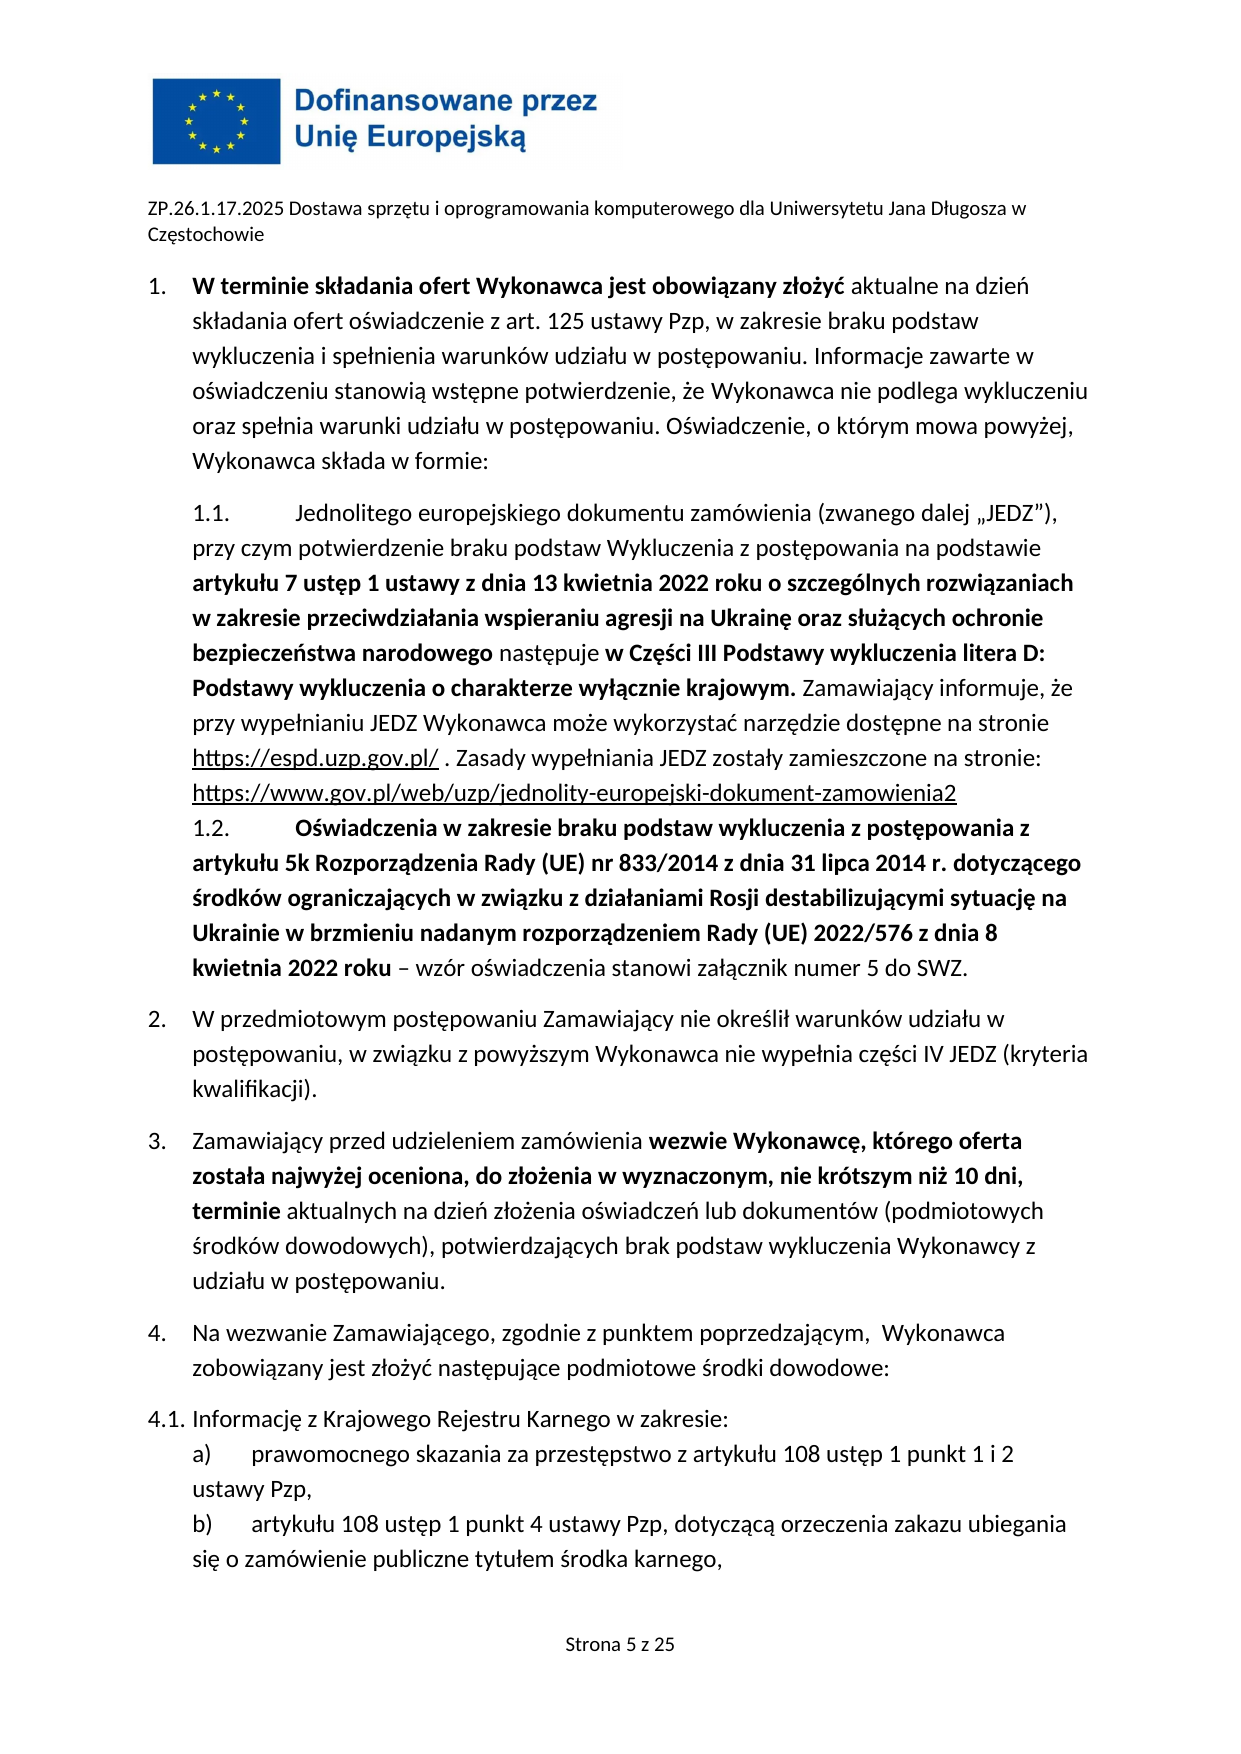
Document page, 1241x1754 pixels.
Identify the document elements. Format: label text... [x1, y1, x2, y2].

list Zamawiający przed udzieleniem zamówienia wezwie Wykonawcę, którego oferta została najwyżej oceniona, do złożenia w wyznaczonym, nie krótszym niż 10 dni, terminie aktualnych na dzień złożenia oświadczeń lub dokumentów (podmiotowych środków dowodowych), potwierdzających brak podstaw wykluczenia Wykonawcy z udziału w postępowaniu. [148, 1125, 1093, 1296]
list Informację z Krajowego Rejestru Karnego w zakresie: [148, 1404, 1093, 1434]
list prawomocnego skazania za przestępstwo z artykułu 108 ustęp 1 punkt 1 i 2 ustawy Pzp, [192, 1439, 1093, 1504]
list W terminie składania ofert Wykonawca jest obowiązany złożyć aktualne na dzień składania ofert oświadczenie z art. 125 ustawy Pzp, w zakresie braku podstaw wykluczenia i spełnienia warunków udziału w postępowaniu. Informacje zawarte w oświadczeniu stanowią wstępne potwierdzenie, że Wykonawca nie podlega wykluczeniu oraz spełnia warunki udziału w postępowaniu. Oświadczenie, o którym mowa powyżej, Wykonawca składa w formie: [148, 270, 1093, 476]
list Na wezwanie Zamawiającego, zgodnie z punktem poprzedzającym, Wykonawca zobowiązany jest złożyć następujące podmiotowe środki dowodowe: [148, 1317, 1093, 1382]
list Oświadczenia w zakresie braku podstaw wykluczenia z postępowania z artykułu 5k Rozporządzenia Rady (UE) nr 833/2014 z dnia 31 lipca 2014 r. dotyczącego środków ograniczających w związku z działaniami Rosji destabilizującymi sytuację na Ukrainie w brzmieniu nadanym rozporządzeniem Rady (UE) 2022/576 z dnia 8 kwietnia 2022 roku – wzór oświadczenia stanowi załącznik numer 5 do SWZ. [192, 812, 1093, 982]
list artykułu 108 ustęp 1 punkt 4 ustawy Pzp, dotyczącą orzeczenia zakazu ubiegania się o zamówienie publiczne tytułem środka karnego, [192, 1509, 1093, 1574]
list W przedmiotowym postępowaniu Zamawiający nie określił warunków udziału w postępowaniu, w związku z powyższym Wykonawca nie wypełnia części IV JEDZ (kryteria kwalifikacji). [148, 1004, 1093, 1104]
picture [147, 73, 623, 170]
list Jednolitego europejskiego dokumentu zamówienia (zwanego dalej „JEDZ”), przy czym potwierdzenie braku podstaw Wykluczenia z postępowania na podstawie artykułu 7 ustęp 1 ustawy z dnia 13 kwietnia 2022 roku o szczególnych rozwiązaniach w zakresie przeciwdziałania wspieraniu agresji na Ukrainę oraz służących ochronie bezpieczeństwa narodowego następuje w Części III Podstawy wykluczenia litera D: Podstawy wykluczenia o charakterze wyłącznie krajowym. Zamawiający informuje, że przy wypełnianiu JEDZ Wykonawca może wykorzystać narzędzie dostępne na stronie https://espd.uzp.gov.pl/ . Zasady wypełniania JEDZ zostały zamieszczone na stronie: https://www.gov.pl/web/uzp/jednolity-europejski-dokument-zamowienia2 [192, 497, 1093, 807]
